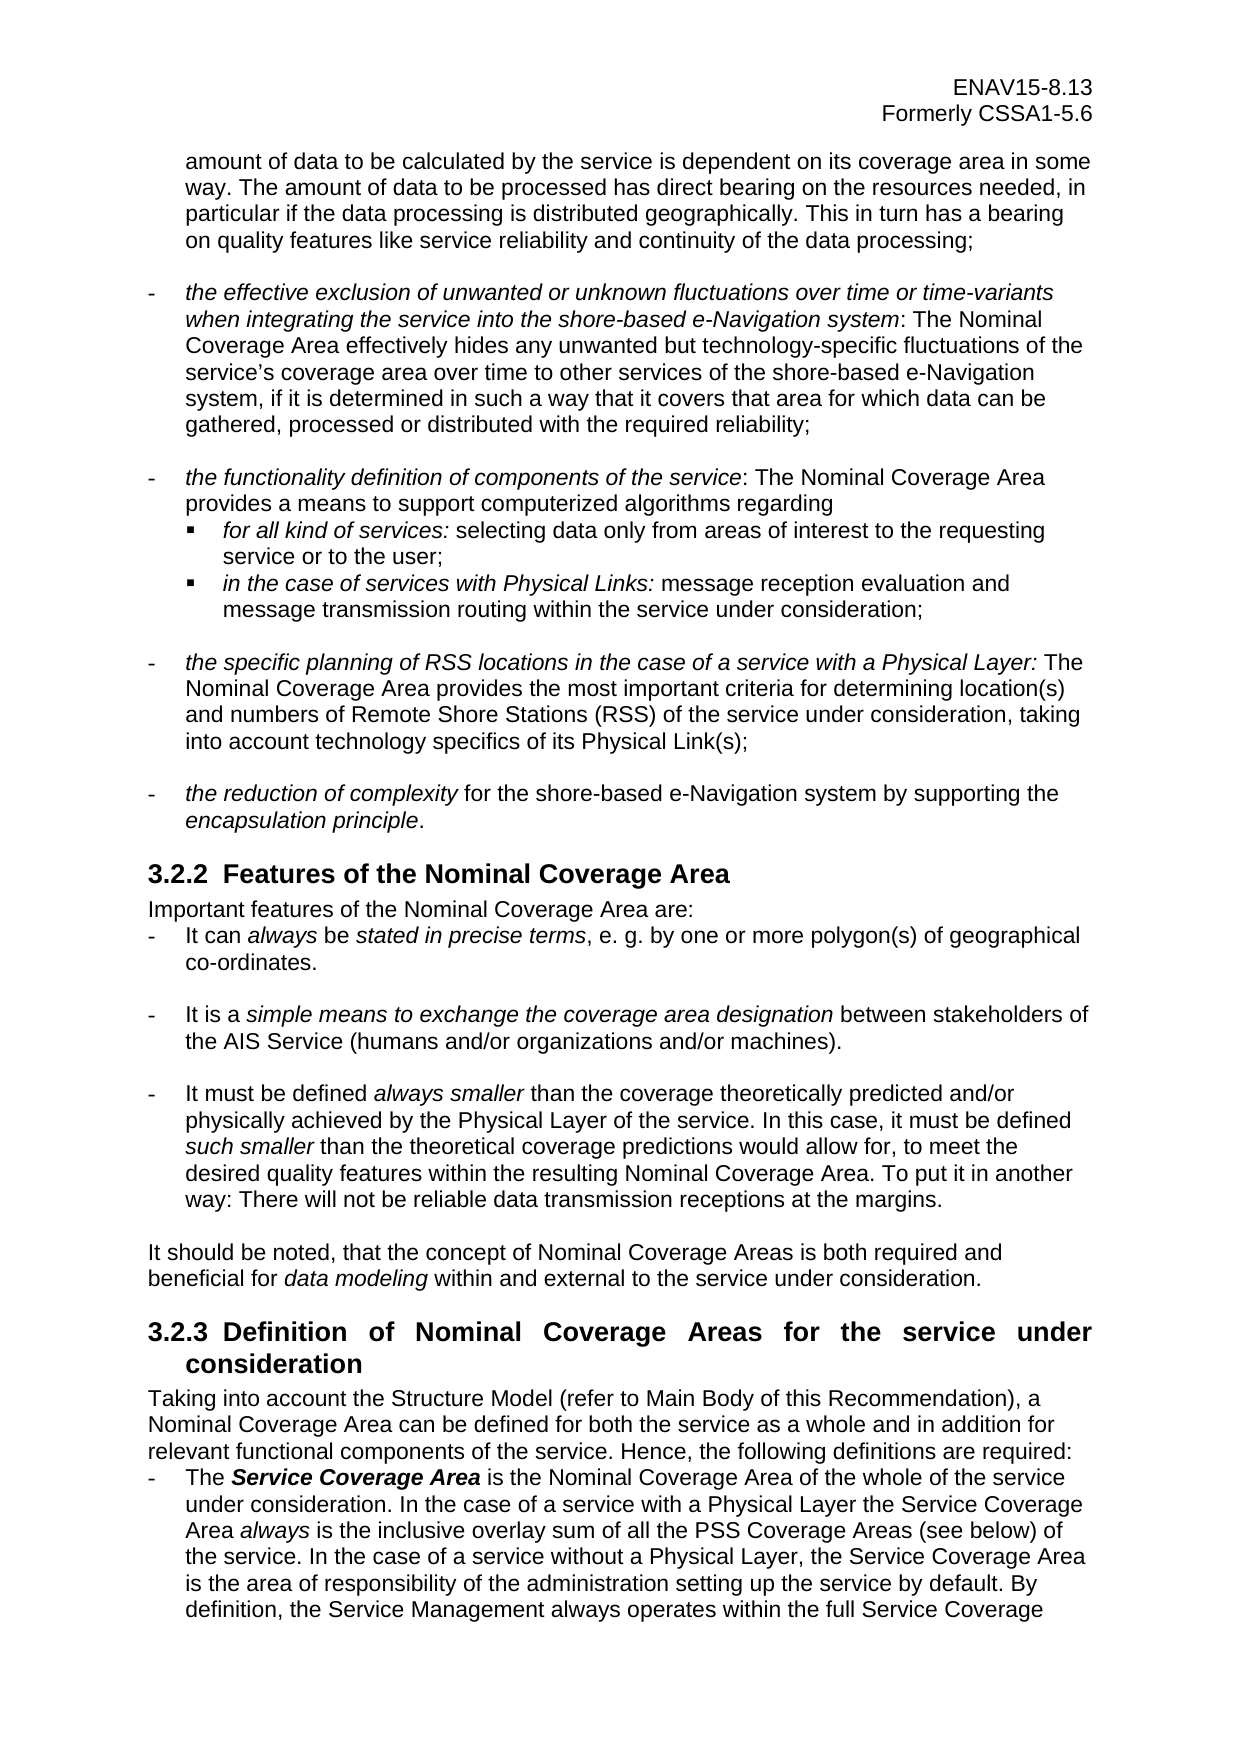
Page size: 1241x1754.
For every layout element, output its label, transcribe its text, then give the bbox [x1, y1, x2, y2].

list It must be defined always smaller than the coverage theoretically predicted and/or physically achieved by the Physical Layer of the service. In this case, it must be defined such smaller than the theoretical coverage predictions would allow for, to meet the desired quality features within the resulting Nominal Coverage Area. To put it in another way: There will not be reliable data transmission receptions at the margins. [148, 1080, 1093, 1212]
list the functionality definition of components of the service: The Nominal Coverage Area provides a means to support computerized algorithms regarding [148, 464, 1093, 517]
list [148, 148, 1093, 253]
list in the case of services with Physical Links: message reception evaluation and message transmission routing within the service under consideration; [185, 569, 1093, 622]
text Taking into account the Structure Model (refer to Main Body of this Recommendation), a Nominal Coverage Area can be defined for both the service as a whole and in addition for relevant functional components of the service. Hence, the following definitions are required: [148, 1385, 1093, 1464]
list Features of the Nominal Coverage Area [148, 858, 1093, 889]
list the effective exclusion of unwanted or unknown fluctuations over time or time-variants when integrating the service into the shore-based e-Navigation system: The Nominal Coverage Area effectively hides any unwanted but technology-specific fluctuations of the service’s coverage area over time to other services of the shore-based e-Navigation system, if it is determined in such a way that it covers that area for which data can be gathered, processed or distributed with the required reliability; [148, 279, 1093, 438]
list Definition of Nominal Coverage Areas for the service under consideration [148, 1316, 1093, 1379]
list the reduction of complexity for the shore-based e-Navigation system by supporting the encapsulation principle. [148, 780, 1093, 833]
list It is a simple means to exchange the coverage area designation between stakeholders of the AIS Service (humans and/or organizations and/or machines). [148, 1001, 1093, 1054]
text It should be noted, that the concept of Nominal Coverage Areas is both required and beneficial for data modeling within and external to the service under consideration. [148, 1239, 1093, 1291]
list the specific planning of RSS locations in the case of a service with a Physical Layer: The Nominal Coverage Area provides the most important criteria for determining location(s) and numbers of Remote Shore Stations (RSS) of the service under consideration, taking into account technology specifics of its Physical Link(s); [148, 648, 1093, 754]
list It can always be stated in precise terms, e. g. by one or more polygon(s) of geographical co-ordinates. [148, 922, 1093, 975]
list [148, 1464, 1093, 1622]
list for all kind of services: selecting data only from areas of interest to the requesting service or to the user; [185, 517, 1093, 569]
text Important features of the Nominal Coverage Area are: [148, 896, 1093, 922]
